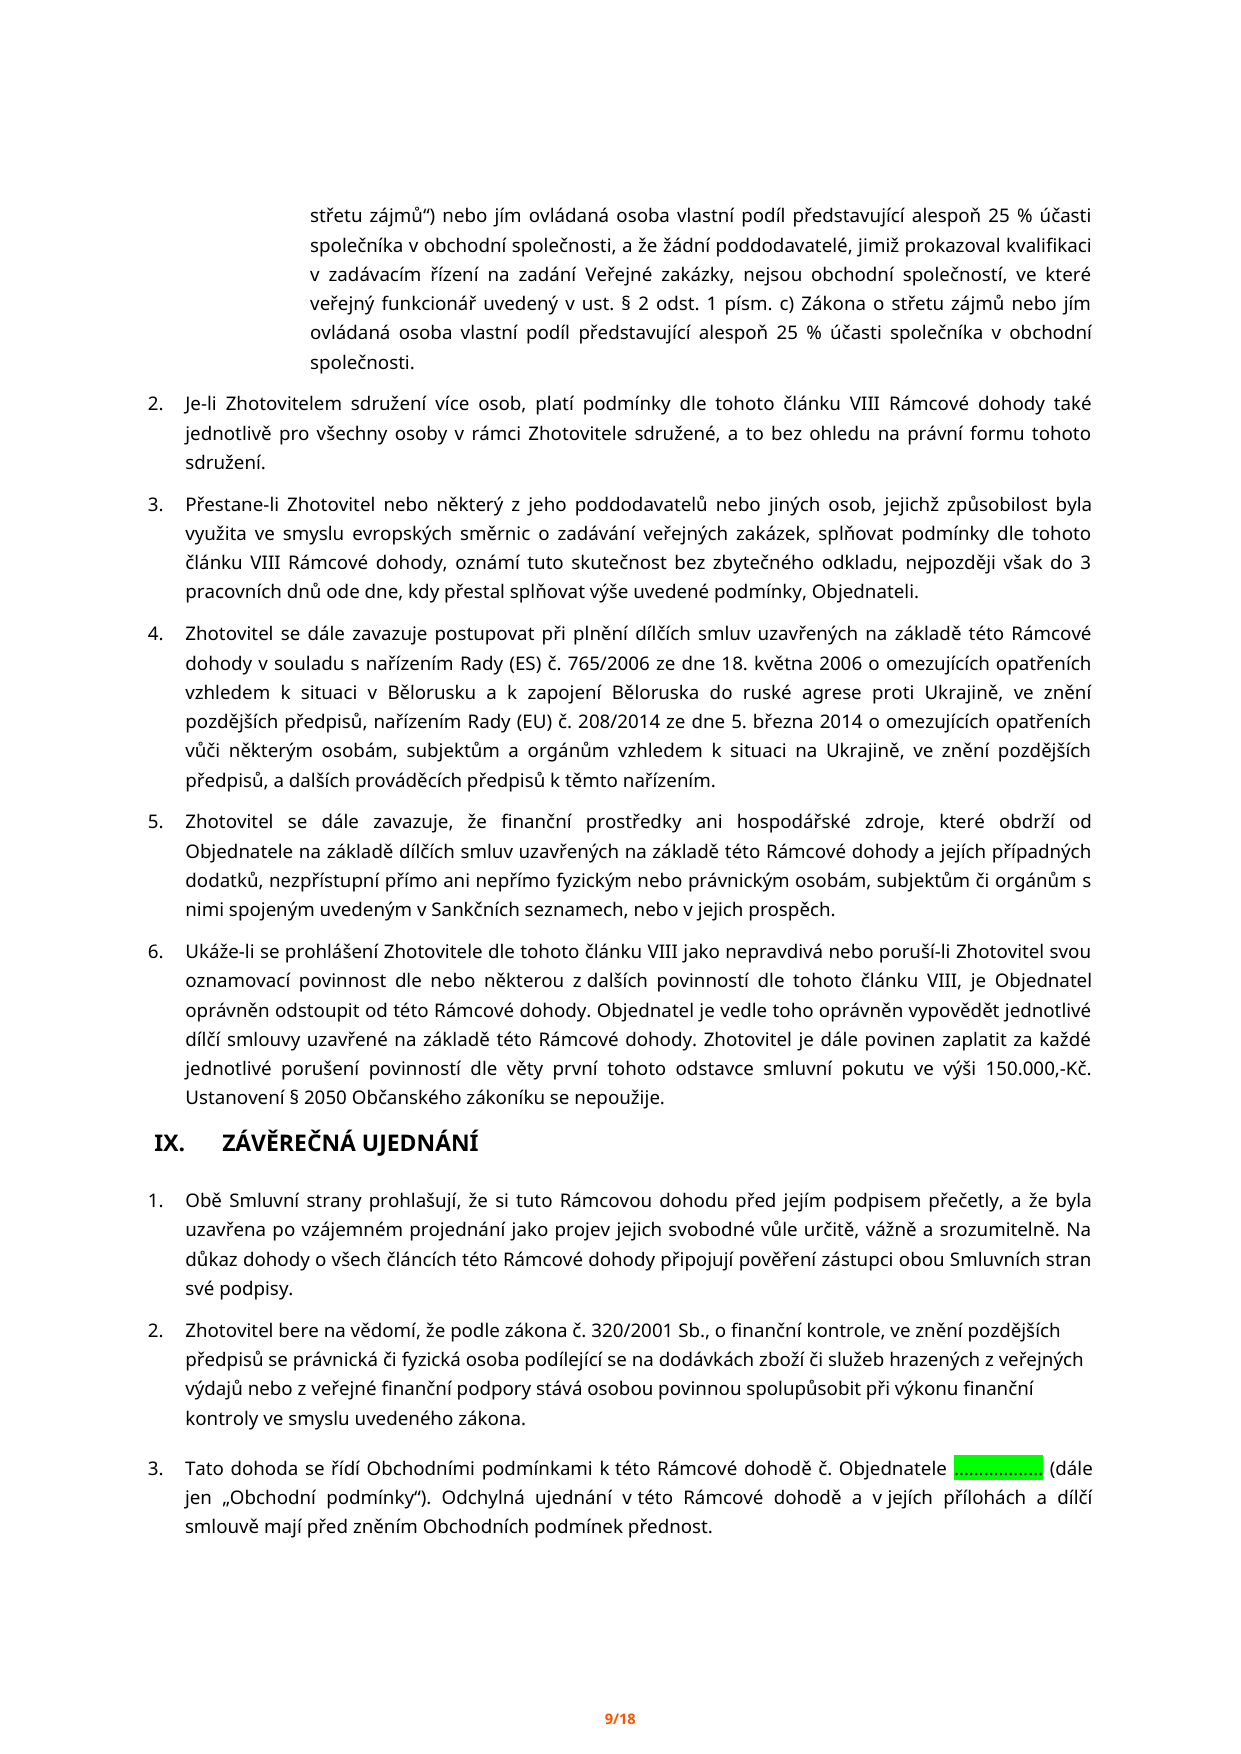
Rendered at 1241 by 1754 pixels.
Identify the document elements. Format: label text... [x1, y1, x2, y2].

list ZÁVĚREČNÁ UJEDNÁNÍ [185, 1126, 1093, 1158]
list Obě Smluvní strany prohlašují, že si tuto Rámcovou dohodu před jejím podpisem přečetly, a že byla uzavřena po vzájemném projednání jako projev jejich svobodné vůle určitě, vážně a srozumitelně. Na důkaz dohody o všech článcích této Rámcové dohody připojují pověření zástupci obou Smluvních stran své podpisy. [148, 1187, 1093, 1301]
list Zhotovitel bere na vědomí, že podle zákona č. 320/2001 Sb., o finanční kontrole, ve znění pozdějších předpisů se právnická či fyzická osoba podílející se na dodávkách zboží či služeb hrazených z veřejných výdajů nebo z veřejné finanční podpory stává osobou povinnou spolupůsobit při výkonu finanční kontroly ve smyslu uvedeného zákona. [148, 1317, 1093, 1430]
list Zhotovitel se dále zavazuje postupovat při plnění dílčích smluv uzavřených na základě této Rámcové dohody v souladu s nařízením Rady (ES) č. 765/2006 ze dne 18. května 2006 o omezujících opatřeních vzhledem k situaci v Bělorusku a k zapojení Běloruska do ruské agrese proti Ukrajině, ve znění pozdějších předpisů, nařízením Rady (EU) č. 208/2014 ze dne 5. března 2014 o omezujících opatřeních vůči některým osobám, subjektům a orgánům vzhledem k situaci na Ukrajině, ve znění pozdějších předpisů, a dalších prováděcích předpisů k těmto nařízením. [148, 621, 1093, 792]
list Přestane-li Zhotovitel nebo některý z jeho poddodavatelů nebo jiných osob, jejichž způsobilost byla využita ve smyslu evropských směrnic o zadávání veřejných zakázek, splňovat podmínky dle tohoto článku VIII Rámcové dohody, oznámí tuto skutečnost bez zbytečného odkladu, nejpozději však do 3 pracovních dnů ode dne, kdy přestal splňovat výše uvedené podmínky, Objednateli. [148, 491, 1093, 604]
list Tato dohoda se řídí Obchodními podmínkami k této Rámcové dohodě č. Objednatele ……………… (dále jen „Obchodní podmínky“). Odchylná ujednání v této Rámcové dohodě a v jejích přílohách a dílčí smlouvě mají před zněním Obchodních podmínek přednost. [148, 1455, 1093, 1539]
list Zhotovitel se dále zavazuje, že finanční prostředky ani hospodářské zdroje, které obdrží od Objednatele na základě dílčích smluv uzavřených na základě této Rámcové dohody a jejích případných dodatků, nezpřístupní přímo ani nepřímo fyzickým nebo právnickým osobám, subjektům či orgánům s nimi spojeným uvedeným v Sankčních seznamech, nebo v jejich prospěch. [148, 809, 1093, 922]
list Je-li Zhotovitelem sdružení více osob, platí podmínky dle tohoto článku VIII Rámcové dohody také jednotlivě pro všechny osoby v rámci Zhotovitele sdružené, a to bez ohledu na právní formu tohoto sdružení. [148, 391, 1093, 475]
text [266, 203, 1093, 374]
list Ukáže-li se prohlášení Zhotovitele dle tohoto článku VIII jako nepravdivá nebo poruší-li Zhotovitel svou oznamovací povinnost dle nebo některou z dalších povinností dle tohoto článku VIII, je Objednatel oprávněn odstoupit od této Rámcové dohody. Objednatel je vedle toho oprávněn vypovědět jednotlivé dílčí smlouvy uzavřené na základě této Rámcové dohody. Zhotovitel je dále povinen zaplatit za každé jednotlivé porušení povinností dle věty první tohoto odstavce smluvní pokutu ve výši 150.000,-Kč. Ustanovení § 2050 Občanského zákoníku se nepoužije. [148, 938, 1093, 1110]
